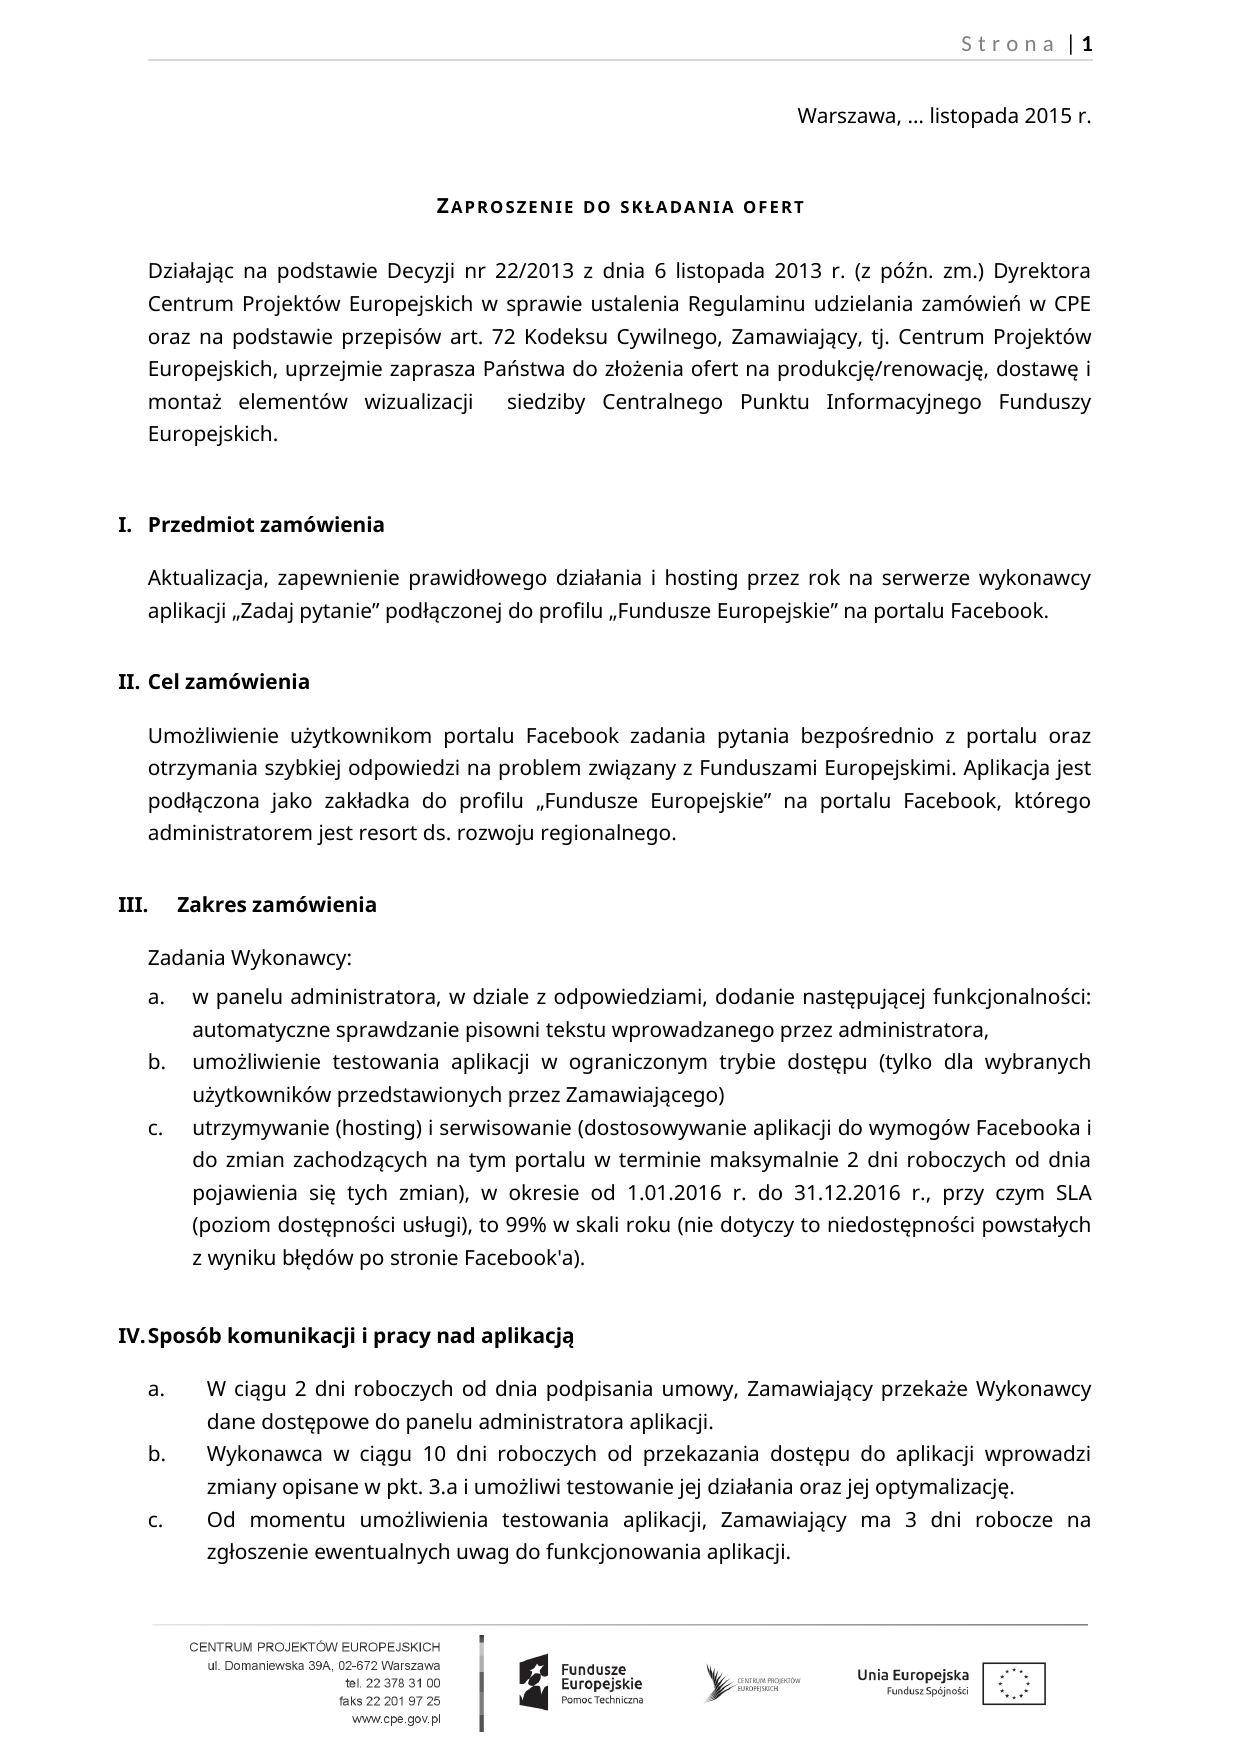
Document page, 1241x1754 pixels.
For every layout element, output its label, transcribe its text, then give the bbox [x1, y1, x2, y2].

text Warszawa, … listopada 2015 r. [148, 101, 1093, 129]
list W ciągu 2 dni roboczych od dnia podpisania umowy, Zamawiający przekaże Wykonawcy dane dostępowe do panelu administratora aplikacji. [148, 1374, 1093, 1435]
text Umożliwienie użytkownikom portalu Facebook zadania pytania bezpośrednio z portalu oraz otrzymania szybkiej odpowiedzi na problem związany z Funduszami Europejskimi. Aplikacja jest podłączona jako zakładka do profilu „Fundusze Europejskie” na portalu Facebook, którego administratorem jest resort ds. rozwoju regionalnego. [148, 721, 1093, 847]
text Działając na podstawie Decyzji nr 22/2013 z dnia 6 listopada 2013 r. (z późn. zm.) Dyrektora Centrum Projektów Europejskich w sprawie ustalenia Regulaminu udzielania zamówień w CPE oraz na podstawie przepisów art. 72 Kodeksu Cywilnego, Zamawiający, tj. Centrum Projektów Europejskich, uprzejmie zaprasza Państwa do złożenia ofert na produkcję/renowację, dostawę i montaż elementów wizualizacji siedziby Centralnego Punktu Informacyjnego Funduszy Europejskich. [148, 257, 1093, 448]
list Zakres zamówienia [118, 890, 1093, 918]
list utrzymywanie (hosting) i serwisowanie (dostosowywanie aplikacji do wymogów Facebooka i do zmian zachodzących na tym portalu w terminie maksymalnie 2 dni roboczych od dnia pojawienia się tych zmian), w okresie od 1.01.2016 r. do 31.12.2016 r., przy czym SLA (poziom dostępności usługi), to 99% w skali roku (nie dotyczy to niedostępności powstałych z wyniku błędów po stronie Facebook'a). [148, 1113, 1093, 1272]
list Wykonawca w ciągu 10 dni roboczych od przekazania dostępu do aplikacji wprowadzi zmiany opisane w pkt. 3.a i umożliwi testowanie jej działania oraz jej optymalizację. [148, 1439, 1093, 1501]
list w panelu administratora, w dziale z odpowiedziami, dodanie następującej funkcjonalności: automatyczne sprawdzanie pisowni tekstu wprowadzanego przez administratora, [148, 982, 1093, 1043]
list Przedmiot zamówienia [118, 510, 1093, 538]
text Zadania Wykonawcy: [148, 943, 1093, 972]
picture [147, 1620, 1093, 1737]
text Aktualizacja, zapewnienie prawidłowego działania i hosting przez rok na serwerze wykonawcy aplikacji „Zadaj pytanie” podłączonej do profilu „Fundusze Europejskie” na portalu Facebook. [148, 563, 1093, 624]
list umożliwienie testowania aplikacji w ograniczonym trybie dostępu (tylko dla wybranych użytkowników przedstawionych przez Zamawiającego) [148, 1047, 1093, 1108]
text Zaproszenie do składania ofert [148, 191, 1093, 220]
list Cel zamówienia [118, 667, 1093, 696]
list Od momentu umożliwienia testowania aplikacji, Zamawiający ma 3 dni robocze na zgłoszenie ewentualnych uwag do funkcjonowania aplikacji. [148, 1505, 1093, 1566]
list Sposób komunikacji i pracy nad aplikacją [118, 1321, 1093, 1349]
